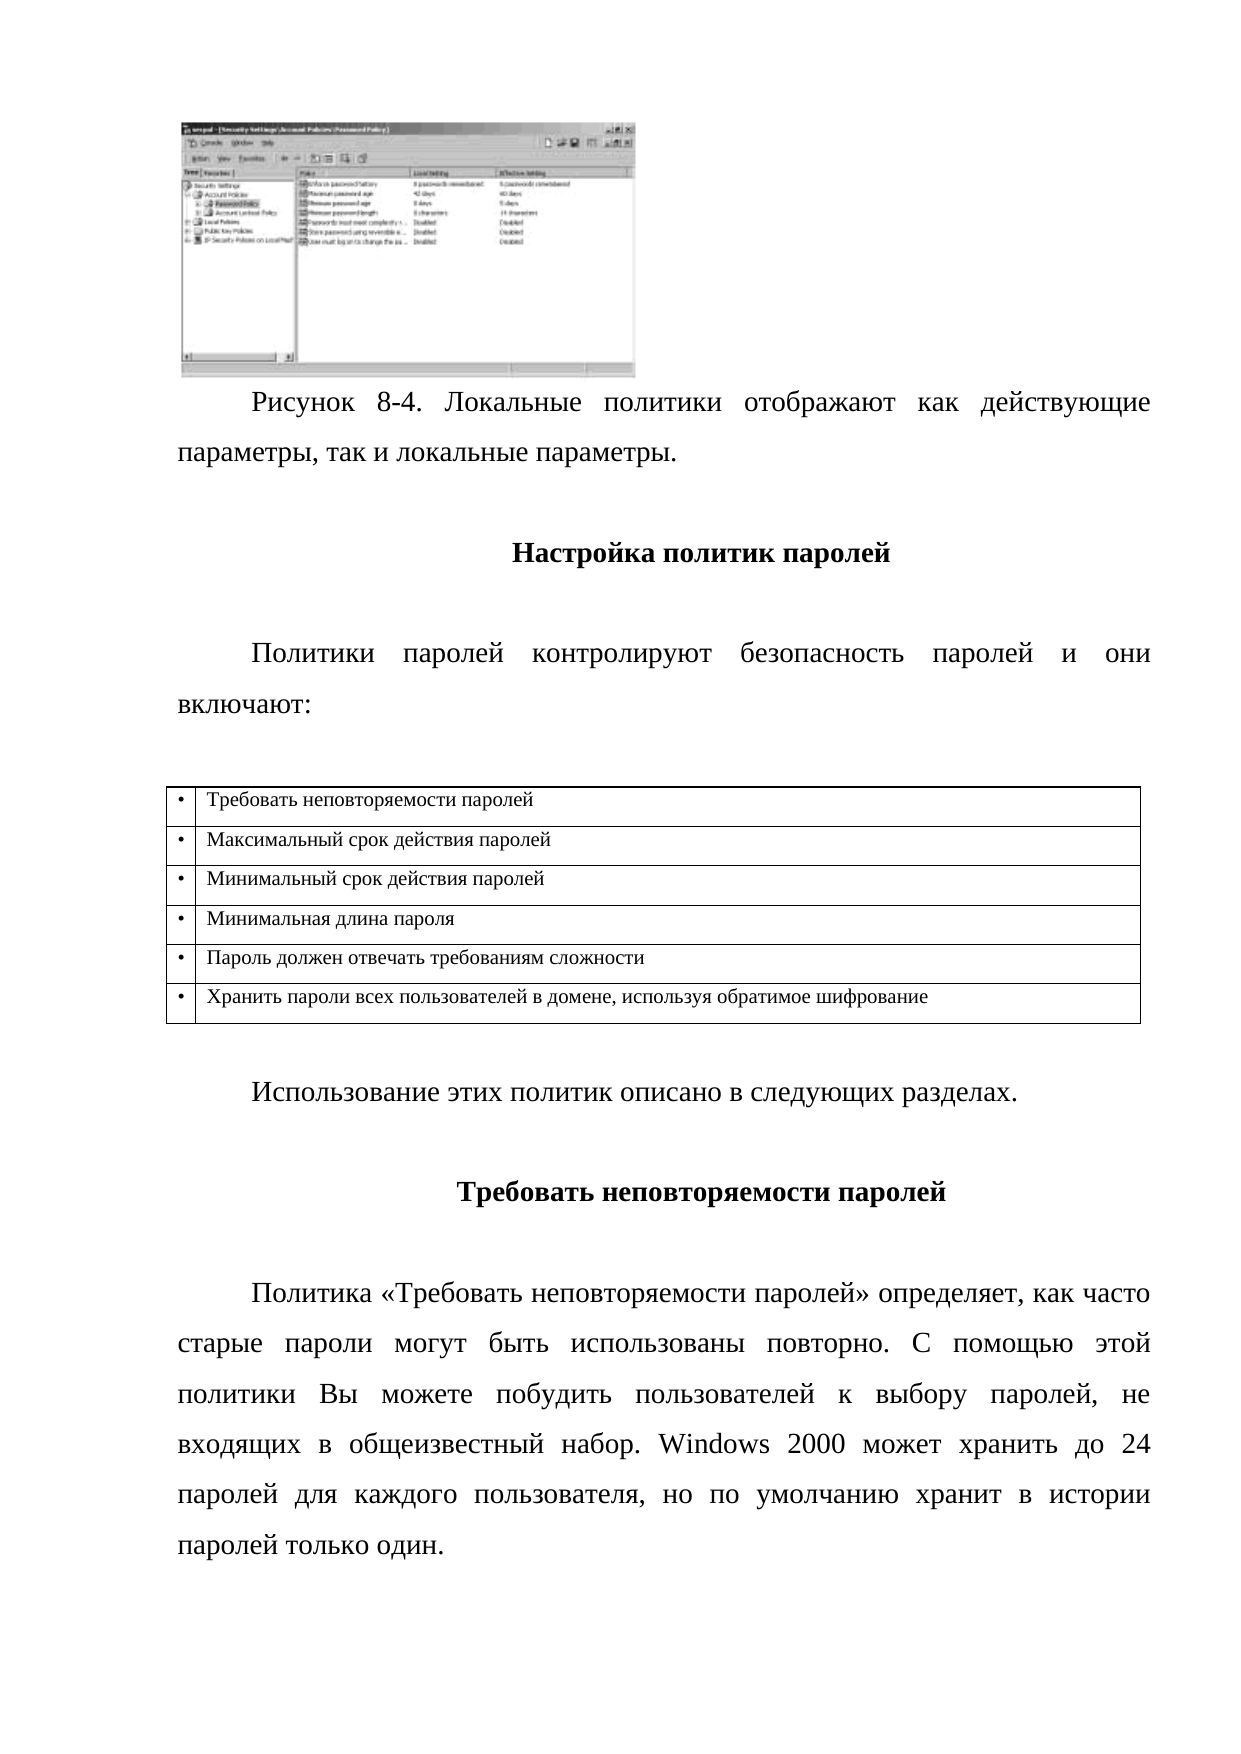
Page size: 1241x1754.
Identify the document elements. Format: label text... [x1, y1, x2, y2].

table_cell • [167, 945, 195, 983]
table_cell • [167, 906, 195, 944]
table_cell Минимальный срок действия паролей [196, 866, 1140, 904]
text Требовать неповторяемости паролей [177, 1174, 1152, 1208]
table_cell • [167, 866, 195, 904]
table_cell Минимальная длина пароля [196, 906, 1140, 944]
table_cell Хранить пароли всех пользователей в домене, используя обратимое шифрование [196, 984, 1140, 1023]
text Политики паролей контролируют безопасность паролей и они включают: [177, 635, 1152, 719]
text Политика «Требовать неповторяемости паролей» определяет, как часто старые пароли могут быть использованы повторно. С помощью этой политики Вы можете побудить пользователей к выбору паролей, не входящих в общеизвестный набор. Windows 2000 может хранить до 24 паролей для каждого пользователя, но по умолчанию хранит в истории паролей только один. [177, 1275, 1152, 1560]
table_cell • [167, 827, 195, 865]
table_cell Максимальный срок действия паролей [196, 827, 1140, 865]
text Рисунок 8-4. Локальные политики отображают как действующие параметры, так и локальные параметры. [177, 384, 1152, 468]
text Использование этих политик описано в следующих разделах. [177, 1074, 1152, 1107]
table_header • [167, 788, 195, 826]
table_header Требовать неповторяемости паролей [196, 788, 1140, 826]
table_cell Пароль должен отвечать требованиям сложности [196, 945, 1140, 983]
picture [177, 118, 642, 384]
table_cell • [167, 984, 195, 1023]
text Настройка политик паролей [177, 535, 1152, 568]
